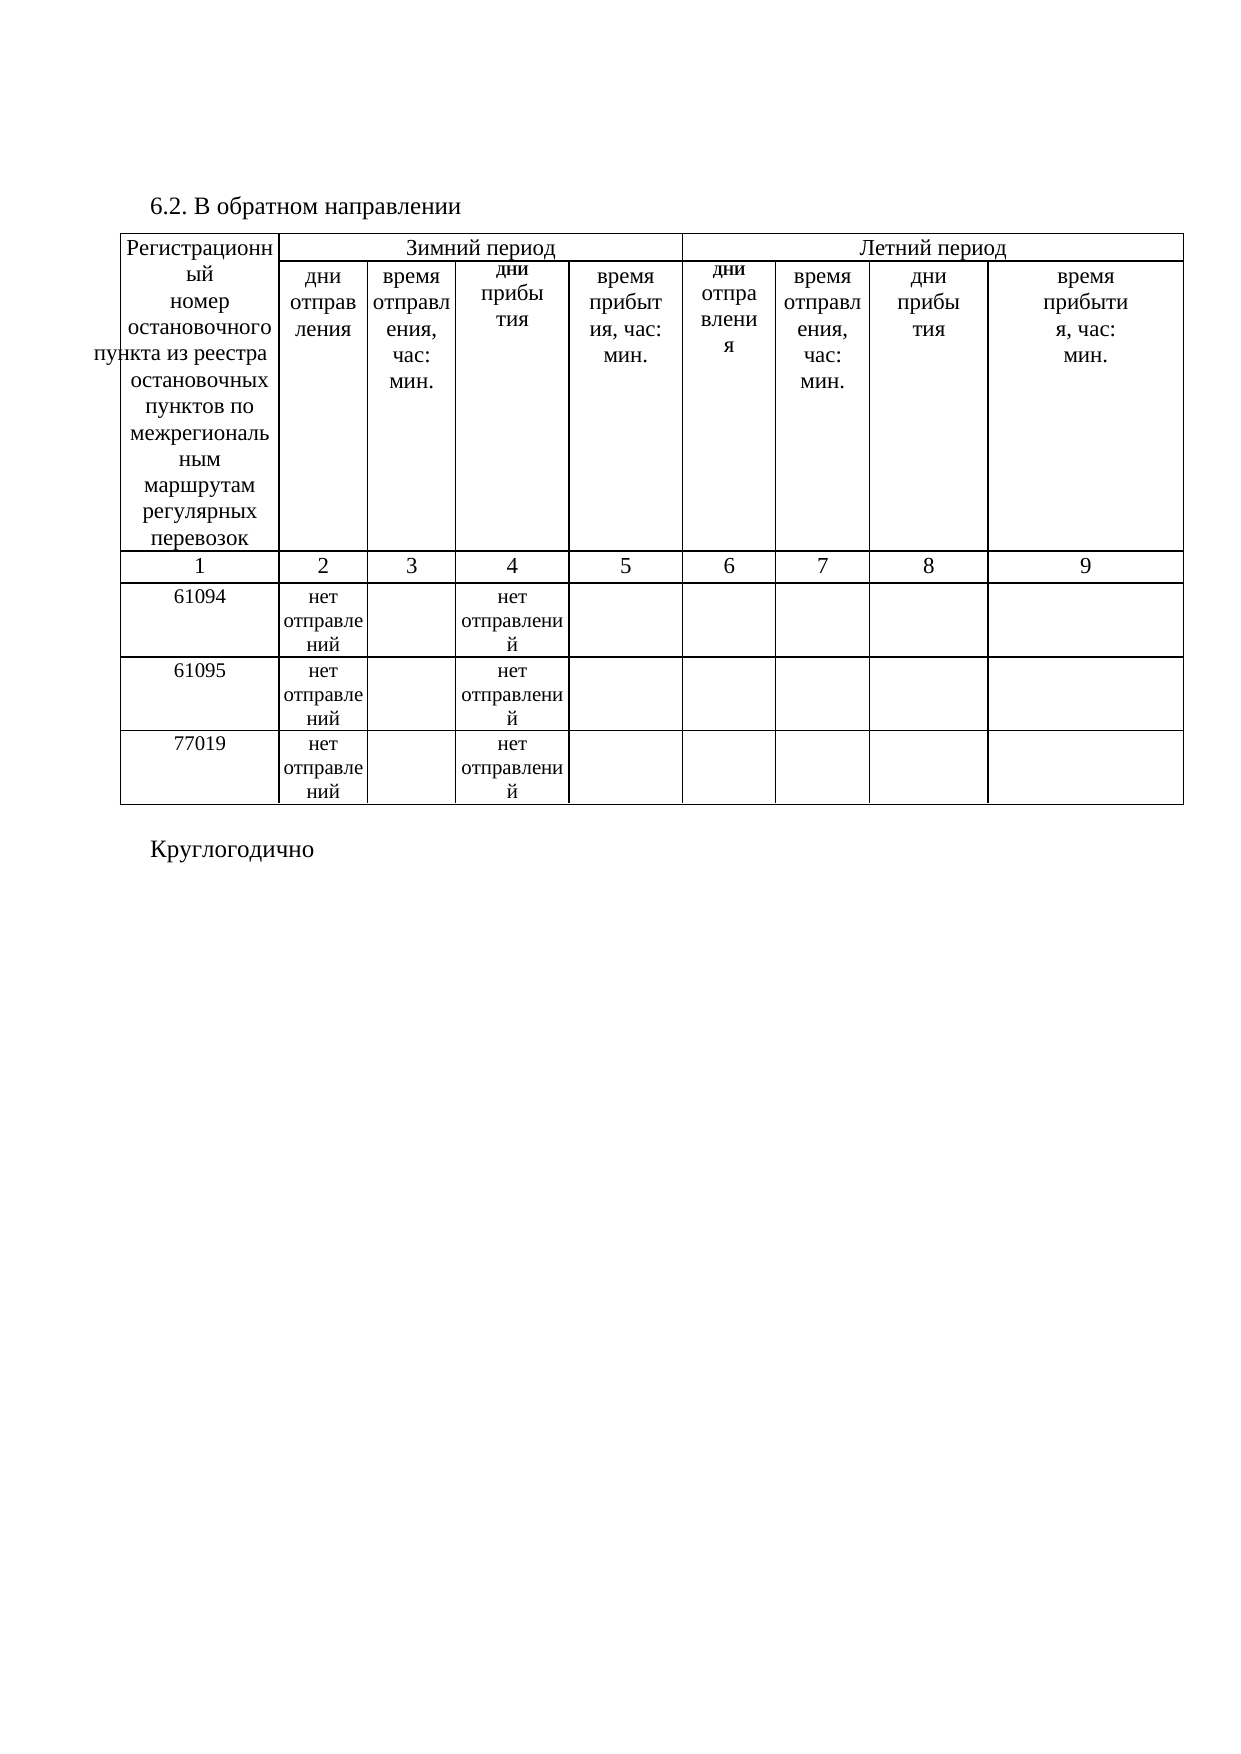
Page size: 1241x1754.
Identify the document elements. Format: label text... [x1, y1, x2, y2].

table_cell [989, 584, 1183, 656]
table_cell нет отправлений [280, 658, 367, 730]
table_cell 3 [368, 552, 455, 582]
table_cell 9 [989, 552, 1183, 582]
table_cell [368, 584, 455, 656]
table_cell 2 [280, 552, 367, 582]
table_cell [776, 731, 869, 803]
table_cell время прибыт ия, час: мин. [570, 262, 682, 550]
table_cell [683, 658, 775, 730]
table_cell время прибыти я, час: мин. [989, 262, 1183, 550]
table_cell [989, 658, 1183, 730]
table_header Летний период [683, 234, 1183, 260]
table_cell дни отправ ления [280, 262, 367, 550]
table_cell ДНИ прибы тия [456, 262, 568, 550]
table_cell [570, 731, 682, 803]
table_cell [570, 658, 682, 730]
table_cell нет отправлений [280, 584, 367, 656]
table_cell [368, 658, 455, 730]
text Круглогодично [150, 834, 1090, 862]
table_cell 77019 [121, 731, 278, 803]
table_cell [870, 731, 987, 803]
table_cell 5 [570, 552, 682, 582]
table_cell дни прибы тия [870, 262, 987, 550]
table_cell [870, 584, 987, 656]
table_cell 61094 [121, 584, 278, 656]
table_header Зимний период [280, 234, 682, 260]
table_cell 4 [456, 552, 568, 582]
table_cell время отправл ения, час: мин. [776, 262, 869, 550]
table_cell [368, 731, 455, 803]
table_cell 8 [870, 552, 987, 582]
table_cell [776, 658, 869, 730]
table_cell [683, 584, 775, 656]
table_cell нет отправлений [456, 584, 568, 656]
table_cell 6 [683, 552, 775, 582]
table_cell время отправл ения, час: мин. [368, 262, 455, 550]
table_cell нет отправлений [456, 731, 568, 803]
table_cell нет отправлений [280, 731, 367, 803]
table_cell [870, 658, 987, 730]
table_cell [776, 584, 869, 656]
table_cell [989, 731, 1183, 803]
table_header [121, 234, 278, 550]
table_cell 1 [121, 552, 278, 582]
table_cell [570, 584, 682, 656]
table_cell 7 [776, 552, 869, 582]
text 6.2. В обратном направлении [150, 191, 1090, 220]
table_cell ДНИ отпра влени я [683, 262, 775, 550]
table_cell нет отправлений [456, 658, 568, 730]
table_cell [683, 731, 775, 803]
table_cell 61095 [121, 658, 278, 730]
